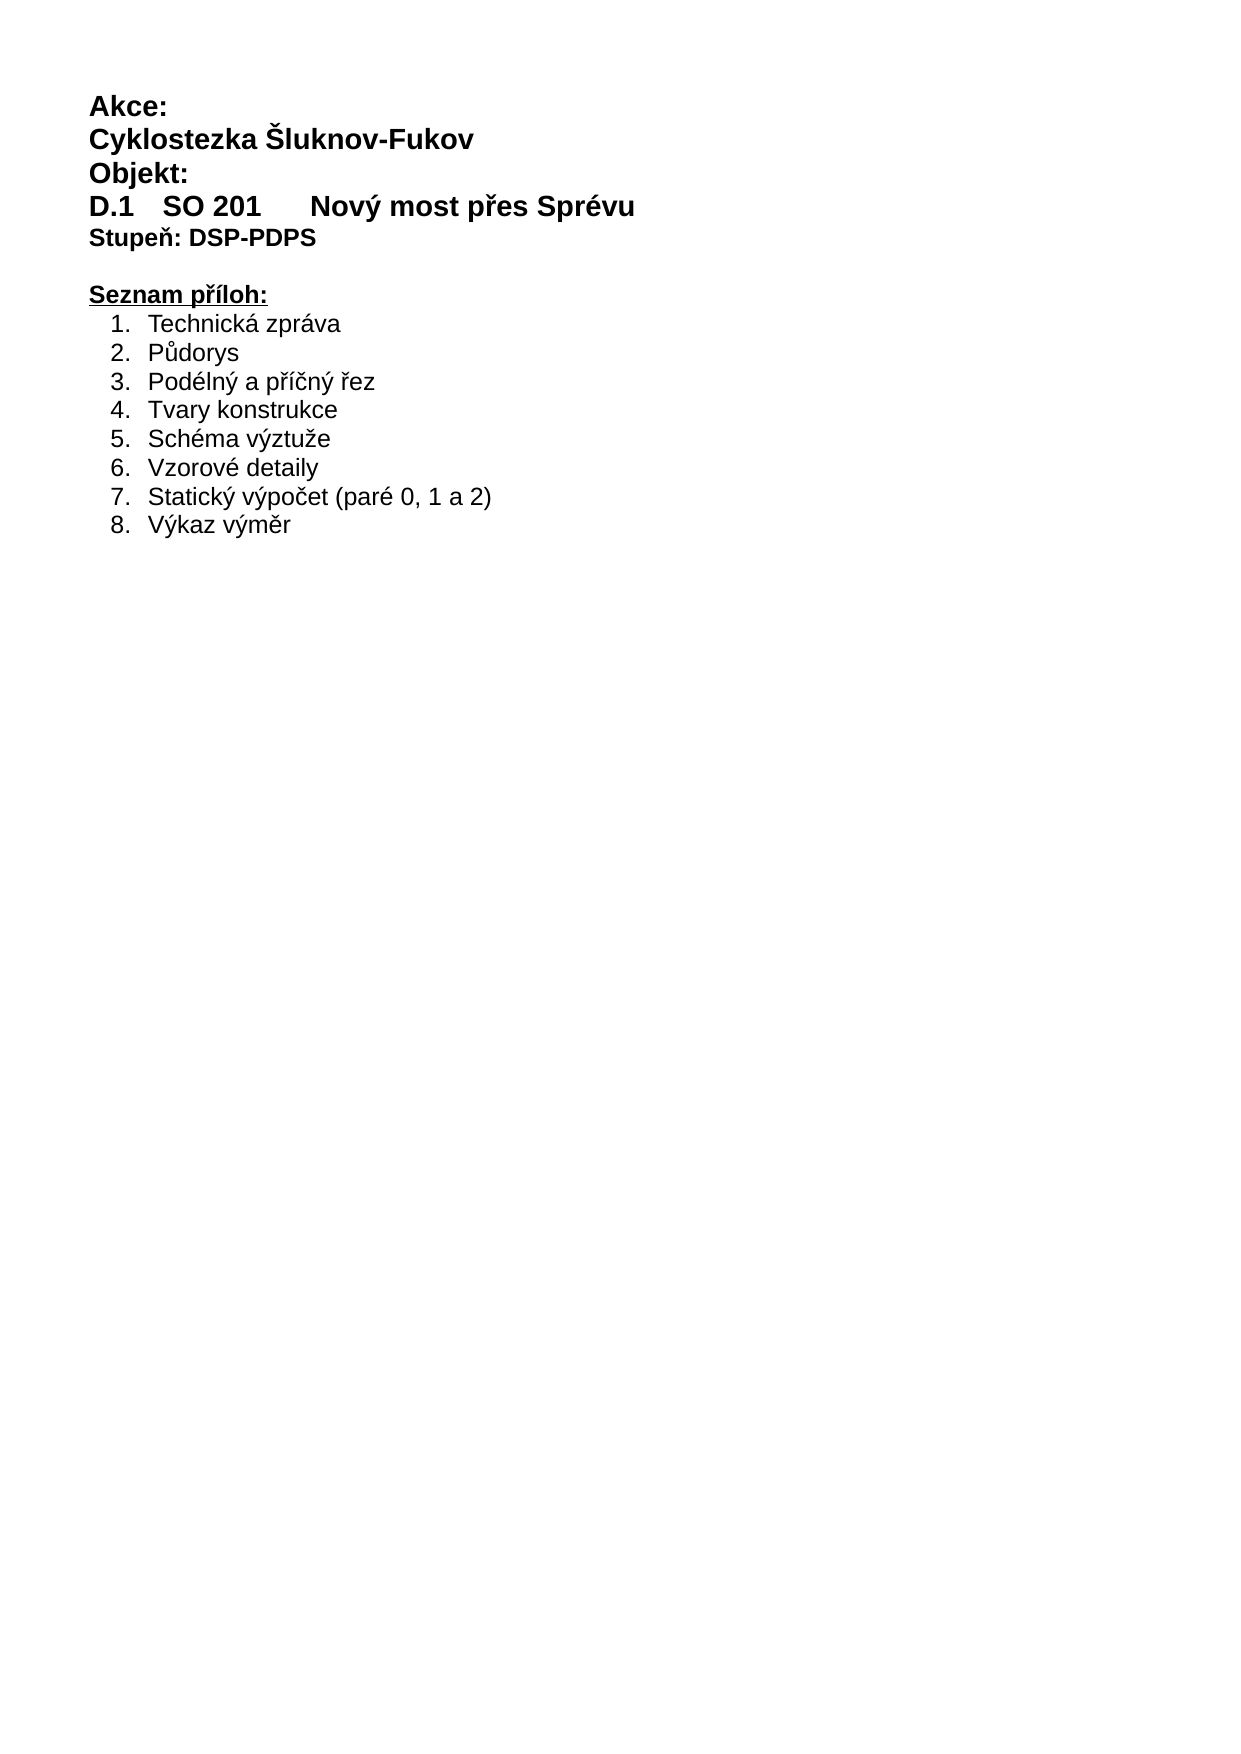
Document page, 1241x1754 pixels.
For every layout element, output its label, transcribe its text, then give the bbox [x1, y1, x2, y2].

list Půdorys [110, 338, 1176, 367]
list Statický výpočet (paré 0, 1 a 2) [110, 482, 1176, 510]
list Tvary konstrukce [110, 395, 1176, 424]
text Akce: [89, 89, 1176, 122]
list Výkaz výměr [110, 510, 1176, 539]
text Cyklostezka Šluknov-Fukov [89, 122, 1176, 156]
list Vzorové detaily [110, 453, 1176, 482]
text Objekt: [89, 156, 1176, 189]
text Seznam příloh: [89, 280, 1176, 309]
list Podélný a příčný řez [110, 367, 1176, 395]
list Technická zpráva [110, 309, 1176, 338]
text D.1 SO 201 Nový most přes Sprévu [89, 189, 1176, 223]
text Stupeň: DSP-PDPS [89, 223, 1176, 252]
list Schéma výztuže [110, 424, 1176, 453]
